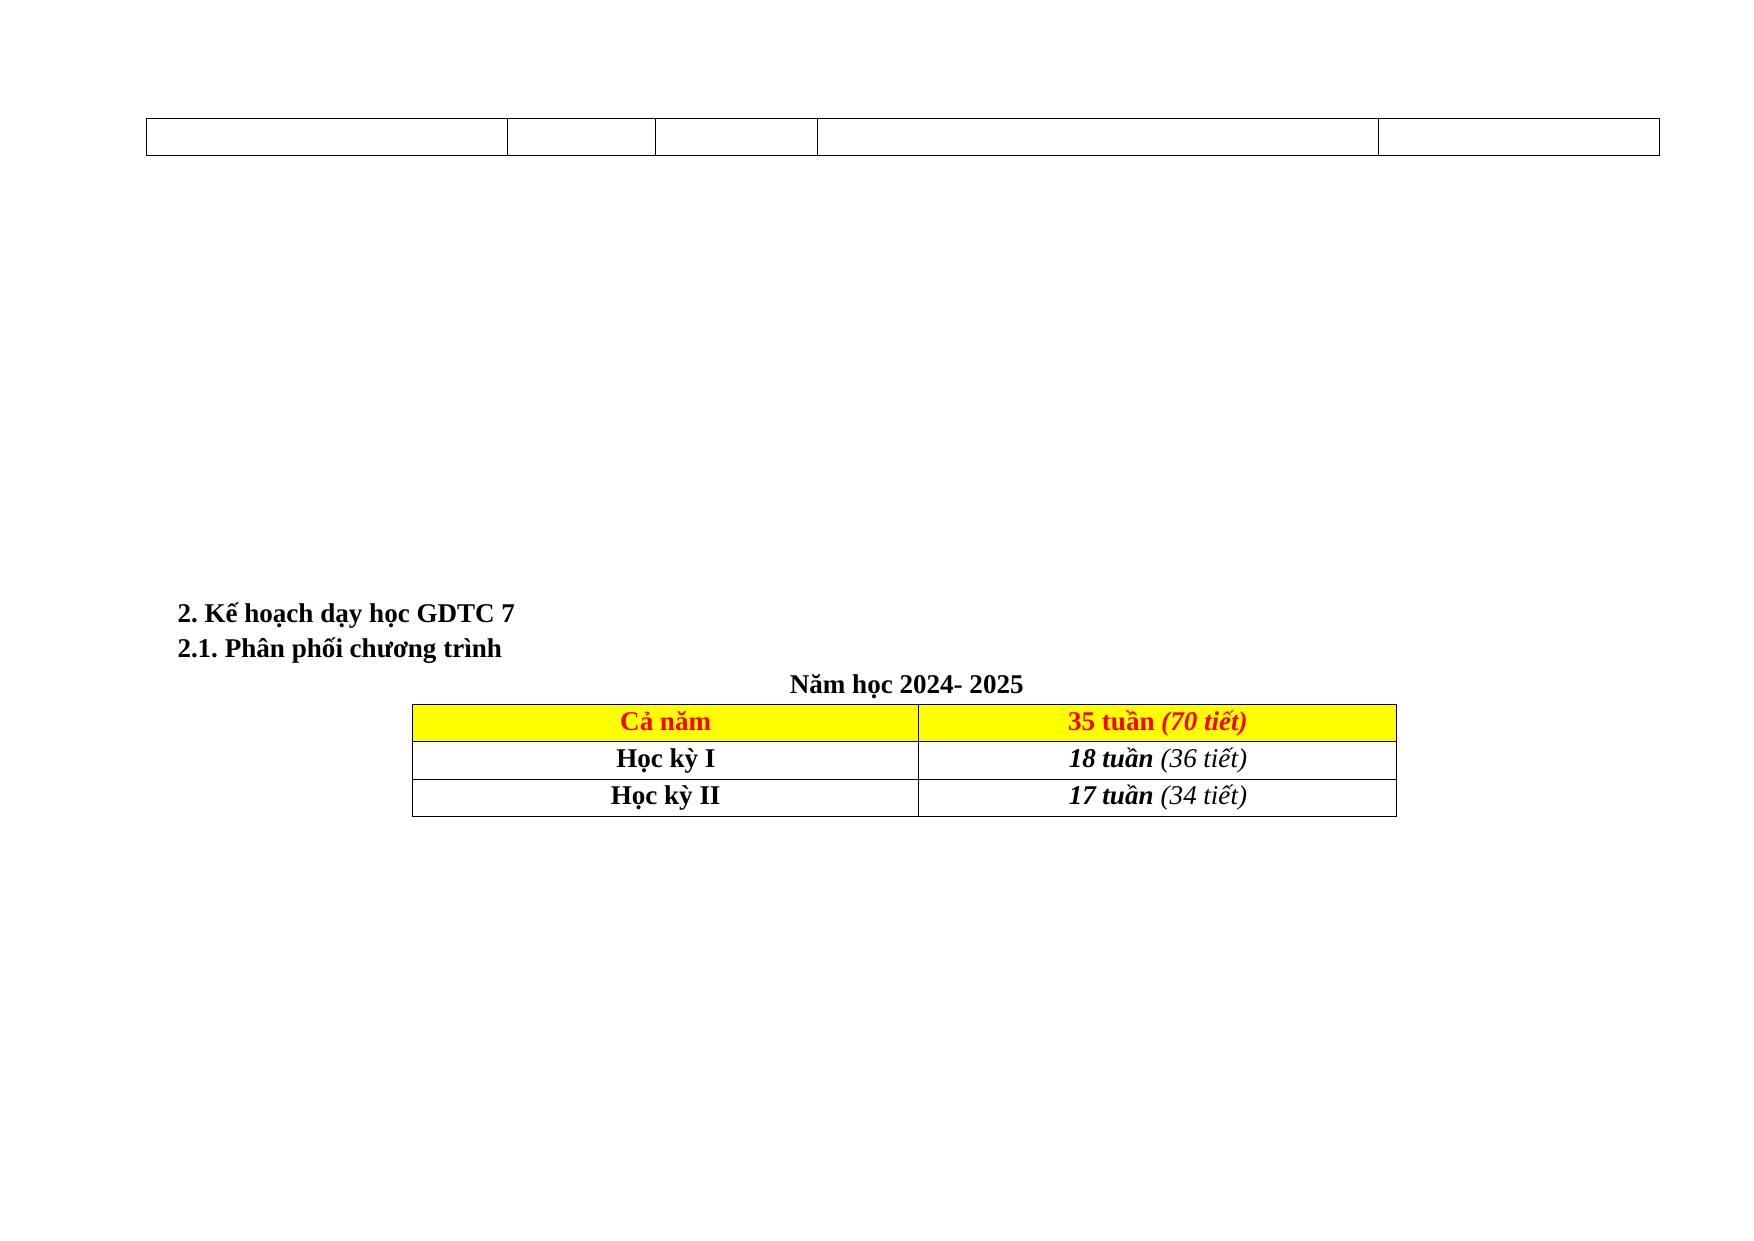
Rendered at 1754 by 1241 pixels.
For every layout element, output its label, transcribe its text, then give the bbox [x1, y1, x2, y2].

table_cell 17 tuần (34 tiết) [919, 780, 1396, 816]
table_header 35 tuần (70 tiết) [919, 705, 1396, 741]
table_cell Học kỳ II [413, 780, 918, 816]
table_cell [508, 119, 655, 155]
text 2.1. Phân phối chương trình [177, 633, 1636, 664]
table_cell Học kỳ I [413, 742, 918, 778]
text 2. Kế hoạch dạy học GDTC 7 [177, 597, 1636, 628]
table_cell [1379, 119, 1659, 155]
table_header Cả năm [413, 705, 918, 741]
table_cell 18 tuần (36 tiết) [919, 742, 1396, 778]
text Năm học 2024- 2025 [177, 668, 1636, 699]
table_cell [656, 119, 817, 155]
table_cell [147, 119, 507, 155]
table_cell [818, 119, 1378, 155]
